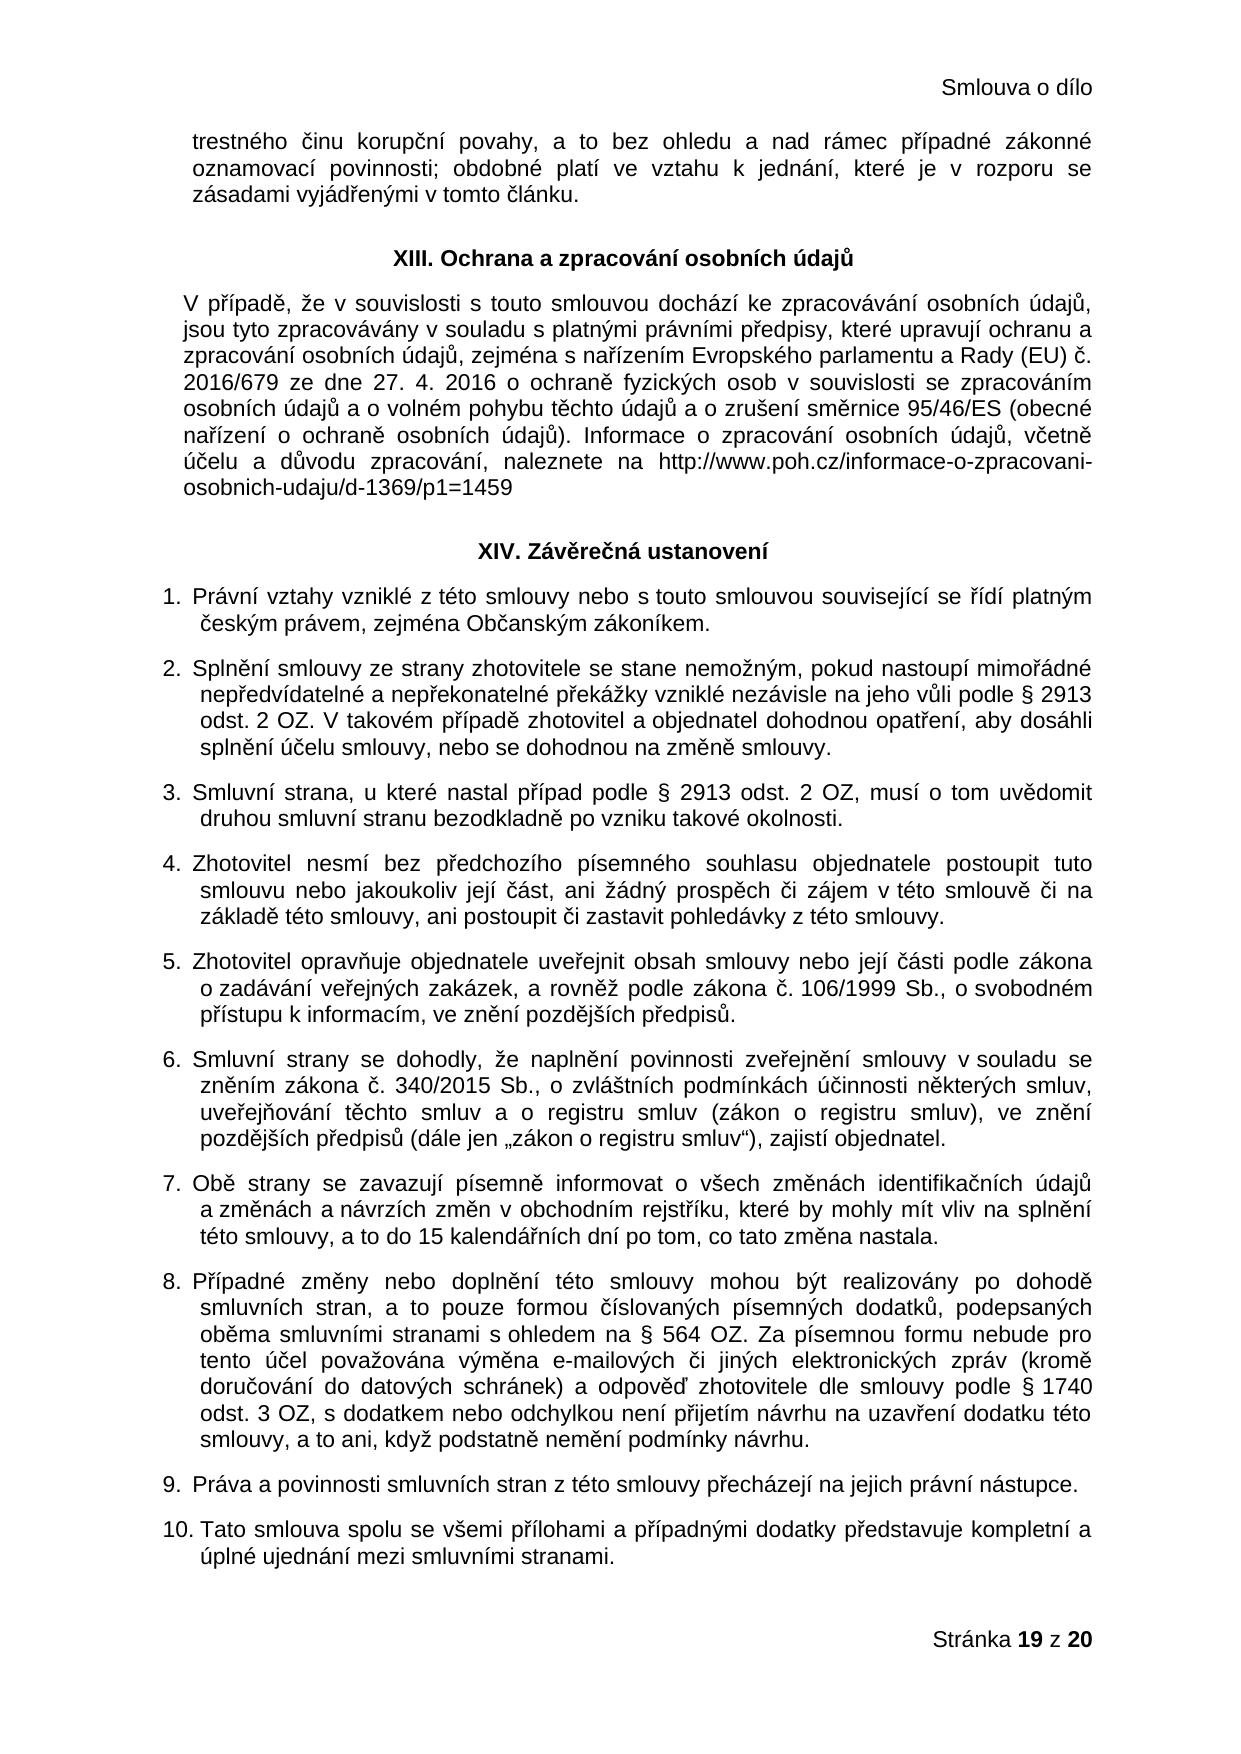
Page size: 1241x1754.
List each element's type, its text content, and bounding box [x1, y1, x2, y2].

text Právní vztahy vzniklé z této smlouvy nebo s touto smlouvou související se řídí platným českým právem, zejména Občanským zákoníkem. [162, 583, 1093, 636]
text Zhotovitel opravňuje objednatele uveřejnit obsah smlouvy nebo její části podle zákona o zadávání veřejných zakázek, a rovněž podle zákona č. 106/1999 Sb., o svobodném přístupu k informacím, ve znění pozdějších předpisů. [162, 948, 1093, 1027]
text Tato smlouva spolu se všemi přílohami a případnými dodatky představuje kompletní a úplné ujednání mezi smluvními stranami. [162, 1516, 1093, 1569]
text Zhotovitel nesmí bez předchozího písemného souhlasu objednatele postoupit tuto smlouvu nebo jakoukoliv její část, ani žádný prospěch či zájem v této smlouvě či na základě této smlouvy, ani postoupit či zastavit pohledávky z této smlouvy. [162, 850, 1093, 929]
text Smluvní strana, u které nastal případ podle § 2913 odst. 2 OZ, musí o tom uvědomit druhou smluvní stranu bezodkladně po vzniku takové okolnosti. [162, 779, 1093, 832]
text V případě, že v souvislosti s touto smlouvou dochází ke zpracovávání osobních údajů, jsou tyto zpracovávány v souladu s platnými právními předpisy, které upravují ochranu a zpracování osobních údajů, zejména s nařízením Evropského parlamentu a Rady (EU) č. 2016/679 ze dne 27. 4. 2016 o ochraně fyzických osob v souvislosti se zpracováním osobních údajů a o volném pohybu těchto údajů a o zrušení směrnice 95/46/ES (obecné nařízení o ochraně osobních údajů). Informace o zpracování osobních údajů, včetně účelu a důvodu zpracování, naleznete na http://www.poh.cz/informace-o-zpracovani-osobnich-udaju/d-1369/p1=1459 [183, 290, 1093, 501]
text Smluvní strany se dohodly, že naplnění povinnosti zveřejnění smlouvy v souladu se zněním zákona č. 340/2015 Sb., o zvláštních podmínkách účinnosti některých smluv, uveřejňování těchto smluv a o registru smluv (zákon o registru smluv), ve znění pozdějších předpisů (dále jen „zákon o registru smluv“), zajistí objednatel. [162, 1046, 1093, 1151]
text Ochrana a zpracování osobních údajů [178, 245, 1093, 271]
text Práva a povinnosti smluvních stran z této smlouvy přecházejí na jejich právní nástupce. [162, 1471, 1093, 1497]
text Obě strany se zavazují písemně informovat o všech změnách identifikačních údajů a změnách a návrzích změn v obchodním rejstříku, které by mohly mít vliv na splnění této smlouvy, a to do 15 kalendářních dní po tom, co tato změna nastala. [162, 1170, 1093, 1249]
text Splnění smlouvy ze strany zhotovitele se stane nemožným, pokud nastoupí mimořádné nepředvídatelné a nepřekonatelné překážky vzniklé nezávisle na jeho vůli podle § 2913 odst. 2 OZ. V takovém případě zhotovitel a objednatel dohodnou opatření, aby dosáhli splnění účelu smlouvy, nebo se dohodnou na změně smlouvy. [162, 655, 1093, 760]
text Závěrečná ustanovení [178, 538, 1093, 564]
text Případné změny nebo doplnění této smlouvy mohou být realizovány po dohodě smluvních stran, a to pouze formou číslovaných písemných dodatků, podepsaných oběma smluvními stranami s ohledem na § 564 OZ. Za písemnou formu nebude pro tento účel považována výměna e-mailových či jiných elektronických zpráv (kromě doručování do datových schránek) a odpověď zhotovitele dle smlouvy podle § 1740 odst. 3 OZ, s dodatkem nebo odchylkou není přijetím návrhu na uzavření dodatku této smlouvy, a to ani, když podstatně nemění podmínky návrhu. [162, 1268, 1093, 1452]
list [148, 128, 1093, 207]
